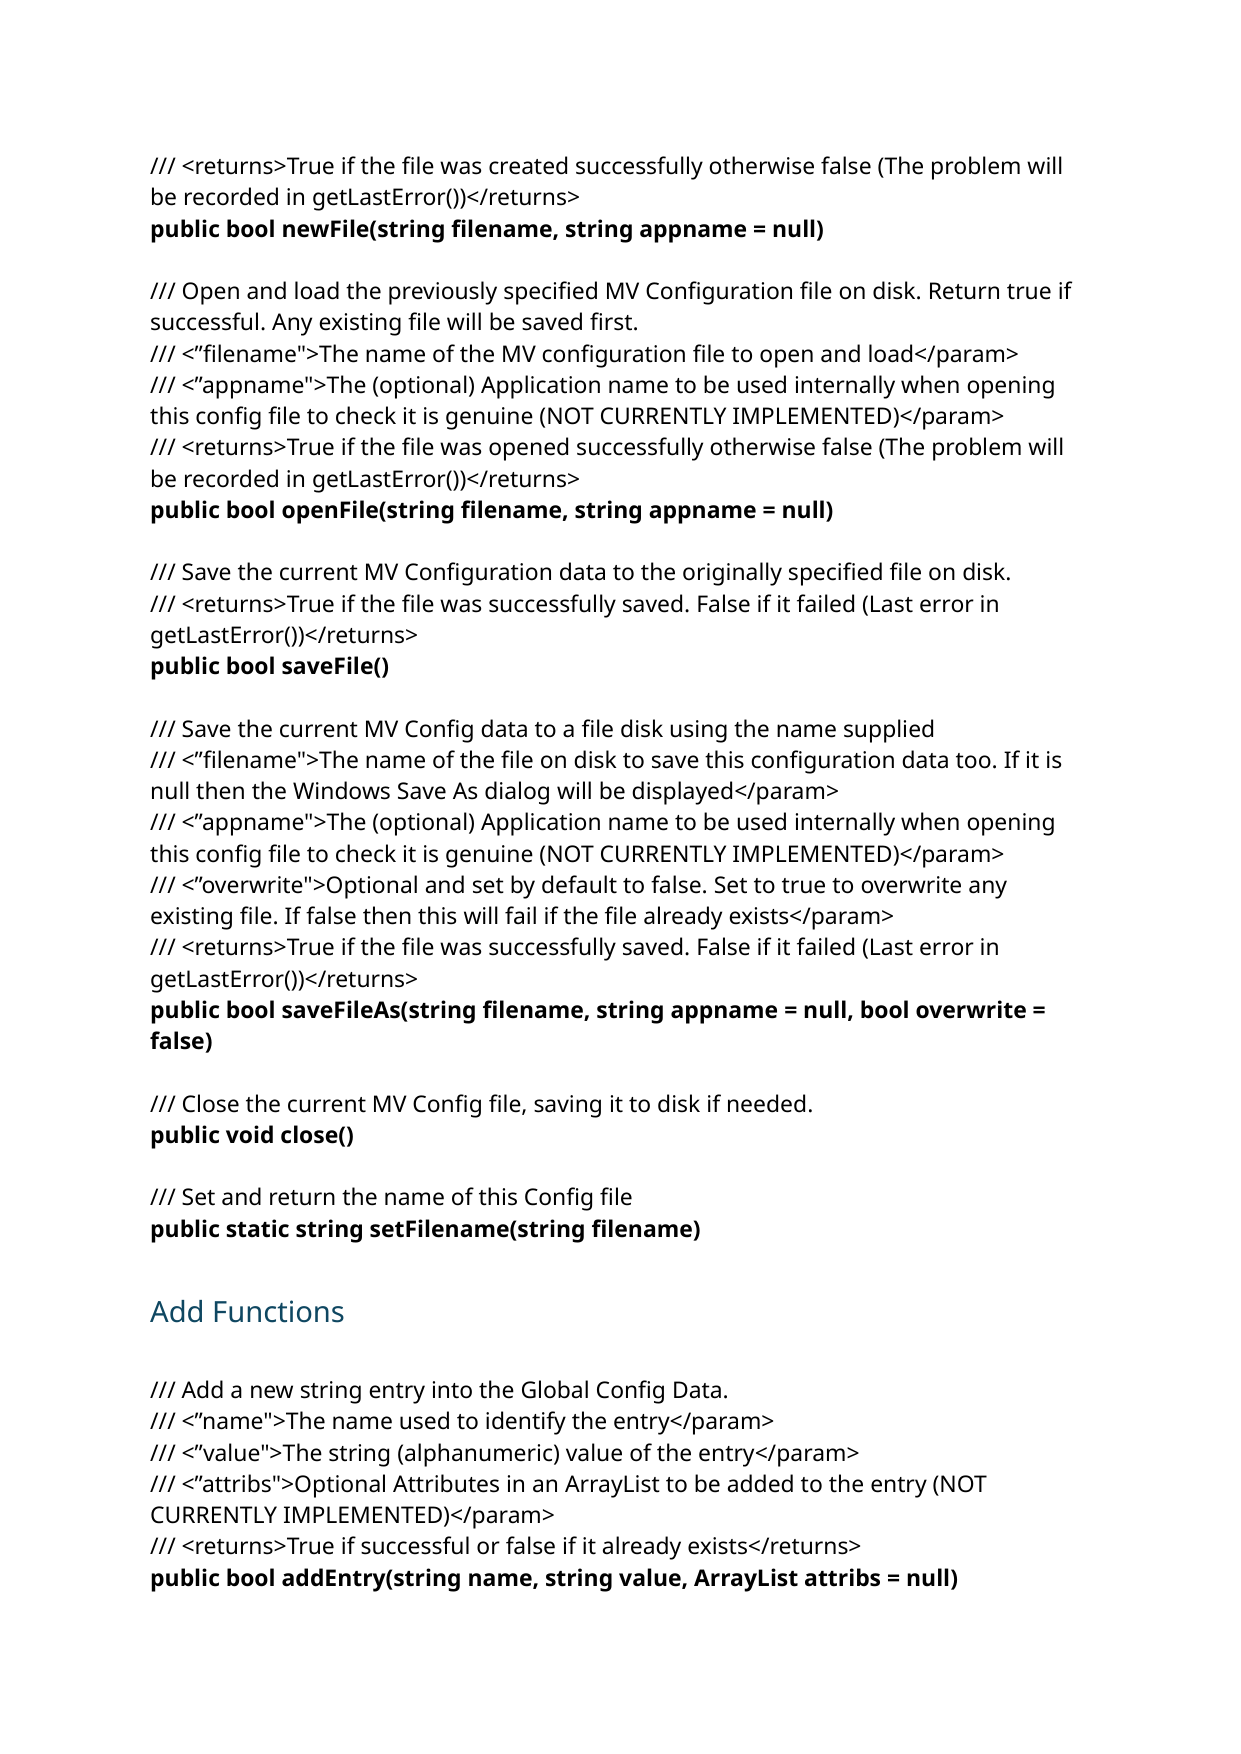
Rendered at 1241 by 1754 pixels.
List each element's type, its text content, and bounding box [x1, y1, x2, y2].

text /// <”value">The string (alphanumeric) value of the entry</param> [150, 1437, 1090, 1468]
text /// Open and load the previously specified MV Configuration file on disk. Return true if successful. Any existing file will be saved first. [150, 275, 1090, 337]
text public bool saveFileAs(string filename, string appname = null, bool overwrite = false) [150, 994, 1090, 1056]
text /// <”filename">The name of the MV configuration file to open and load</param> [150, 337, 1090, 369]
text /// <”appname">The (optional) Application name to be used internally when opening this config file to check it is genuine (NOT CURRENTLY IMPLEMENTED)</param> [150, 806, 1090, 869]
text /// Add a new string entry into the Global Config Data. [150, 1374, 1090, 1405]
text public bool openFile(string filename, string appname = null) [150, 494, 1090, 525]
text /// <returns>True if the file was successfully saved. False if it failed (Last error in getLastError())</returns> [150, 587, 1090, 650]
text /// Close the current MV Config file, saving it to disk if needed. [150, 1087, 1090, 1119]
text /// <returns>True if the file was opened successfully otherwise false (The problem will be recorded in getLastError())</returns> [150, 431, 1090, 494]
text public bool addEntry(string name, string value, ArrayList attribs = null) [150, 1562, 1090, 1593]
text public void close() [150, 1119, 1090, 1150]
text /// Set and return the name of this Config file [150, 1181, 1090, 1212]
text /// <”appname">The (optional) Application name to be used internally when opening this config file to check it is genuine (NOT CURRENTLY IMPLEMENTED)</param> [150, 369, 1090, 431]
text /// Save the current MV Config data to a file disk using the name supplied [150, 712, 1090, 744]
text /// <returns>True if the file was successfully saved. False if it failed (Last error in getLastError())</returns> [150, 931, 1090, 994]
text /// <”filename">The name of the file on disk to save this configuration data too. If it is null then the Windows Save As dialog will be displayed</param> [150, 744, 1090, 806]
text public bool newFile(string filename, string appname = null) [150, 212, 1090, 244]
text public bool saveFile() [150, 650, 1090, 681]
text /// <returns>True if successful or false if it already exists</returns> [150, 1530, 1090, 1562]
text /// Save the current MV Configuration data to the originally specified file on disk. [150, 556, 1090, 587]
text /// <returns>True if the file was created successfully otherwise false (The problem will be recorded in getLastError())</returns> [150, 150, 1090, 212]
text public static string setFilename(string filename) [150, 1212, 1090, 1244]
text /// <”attribs">Optional Attributes in an ArrayList to be added to the entry (NOT CURRENTLY IMPLEMENTED)</param> [150, 1468, 1090, 1530]
text /// <”name">The name used to identify the entry</param> [150, 1405, 1090, 1437]
text /// <”overwrite">Optional and set by default to false. Set to true to overwrite any existing file. If false then this will fail if the file already exists</param> [150, 869, 1090, 931]
subtitle Add Functions [150, 1292, 1090, 1331]
